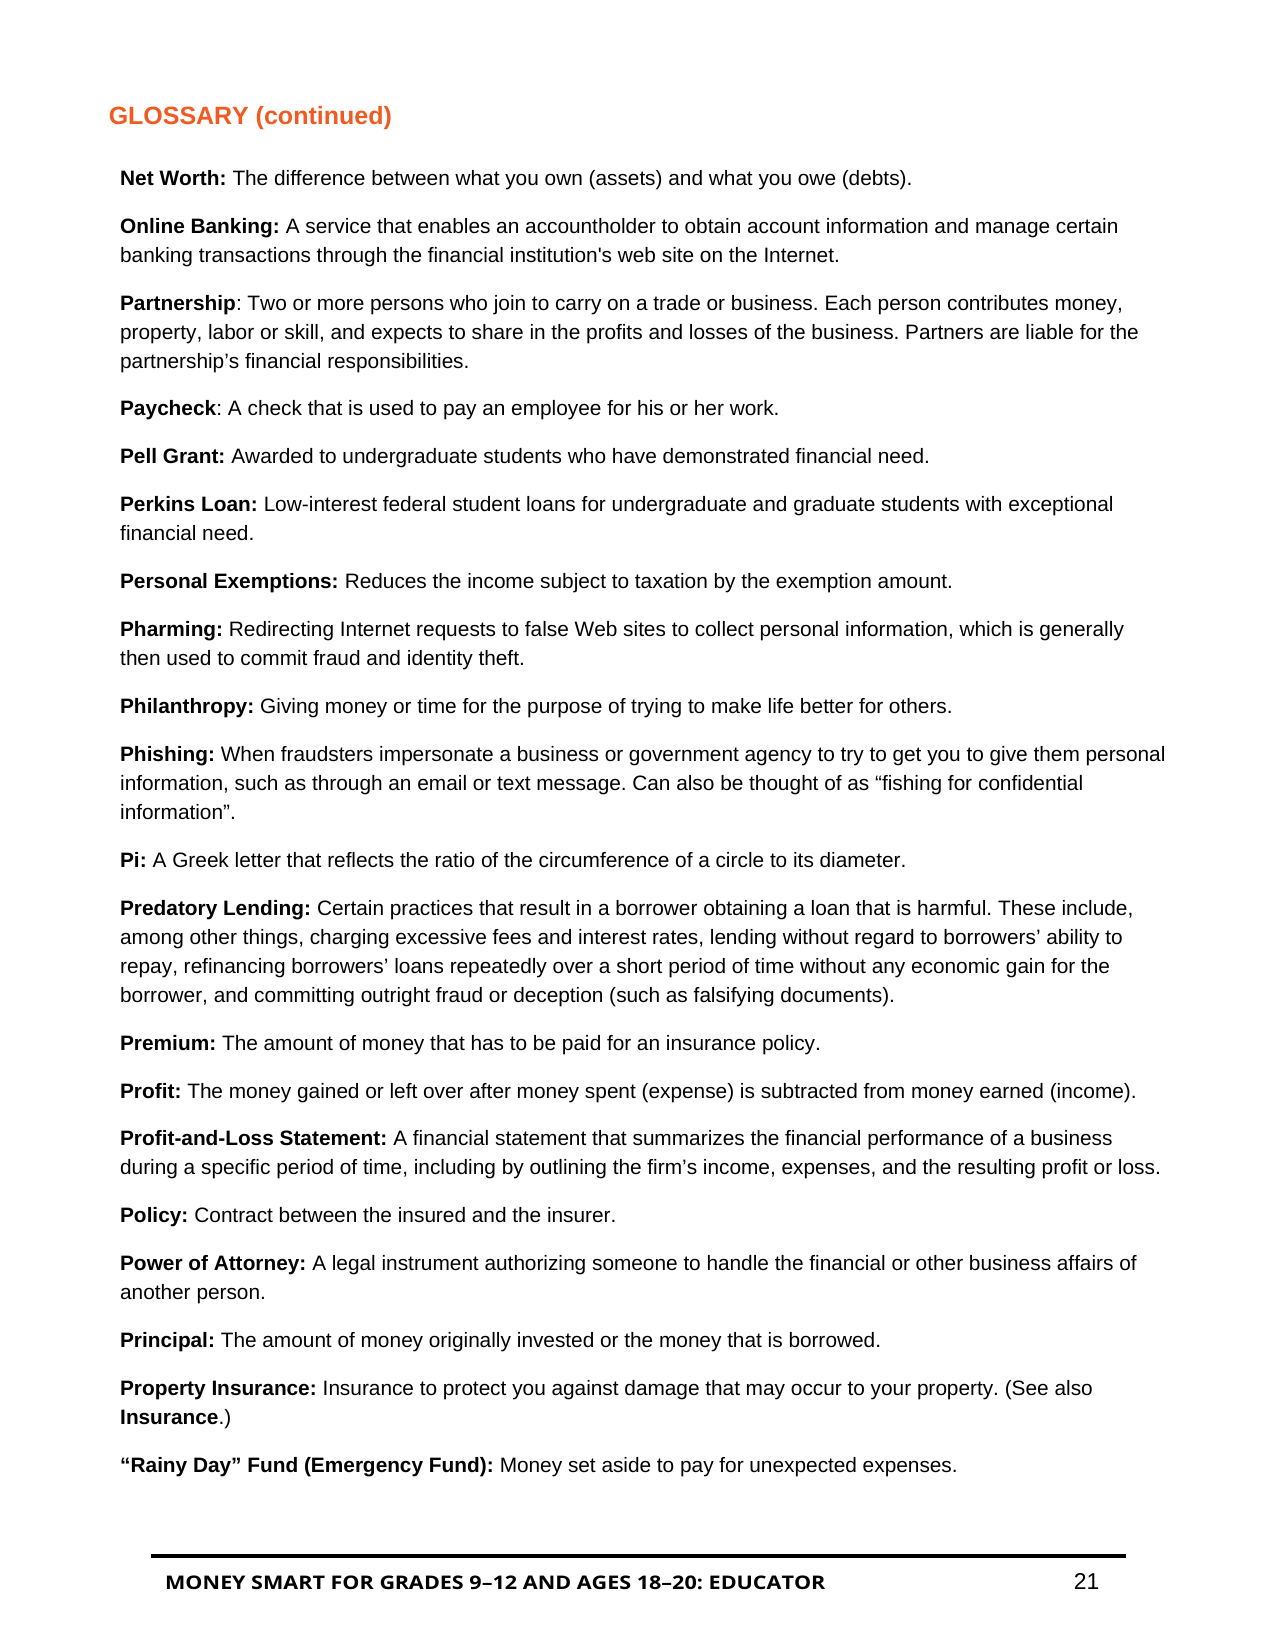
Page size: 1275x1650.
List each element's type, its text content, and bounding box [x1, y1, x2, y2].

text Principal: The amount of money originally invested or the money that is borrowed. [120, 1328, 1169, 1352]
text Pharming: Redirecting Internet requests to false Web sites to collect personal information, which is generally then used to commit fraud and identity theft. [120, 617, 1127, 670]
text Phishing: When fraudsters impersonate a business or government agency to try to get you to give them personal information, such as through an email or text message. Can also be thought of as “fishing for confidential information”. [120, 742, 1177, 824]
text Insurance.) [120, 1404, 1169, 1428]
text Pi: A Greek letter that reflects the ratio of the circumference of a circle to its diameter. [120, 848, 1169, 872]
text Power of Attorney: A legal instrument authorizing someone to handle the financial or other business affairs of another person. [120, 1251, 1169, 1304]
text Perkins Loan: Low-interest federal student loans for undergraduate and graduate students with exceptional financial need. [120, 492, 1117, 545]
text Partnership: Two or more persons who join to carry on a trade or business. Each person contributes money, property, labor or skill, and expects to share in the profits and losses of the business. Partners are liable for the partnership’s financial responsibilities. [120, 291, 1169, 373]
text Paycheck: A check that is used to pay an employee for his or her work. [120, 396, 1169, 420]
text Property Insurance: Insurance to protect you against damage that may occur to your property. (See also [120, 1375, 1169, 1399]
text Net Worth: The difference between what you own (assets) and what you owe (debts). [120, 166, 1169, 190]
text Pell Grant: Awarded to undergraduate students who have demonstrated financial need. [120, 444, 1169, 468]
text “Rainy Day” Fund (Emergency Fund): Money set aside to pay for unexpected expenses. [120, 1452, 1169, 1476]
text Predatory Lending: Certain practices that result in a borrower obtaining a loan that is harmful. These include, among other things, charging excessive fees and interest rates, lending without regard to borrowers’ ability to repay, refinancing borrowers’ loans repeatedly over a short period of time without any economic gain for the borrower, and committing outright fraud or deception (such as falsifying documents). [120, 896, 1169, 1007]
text Philanthropy: Giving money or time for the purpose of trying to make life better for others. [120, 694, 1169, 718]
text Personal Exemptions: Reduces the income subject to taxation by the exemption amount. [120, 569, 1169, 593]
text Policy: Contract between the insured and the insurer. [120, 1203, 1169, 1227]
text Profit-and-Loss Statement: A financial statement that summarizes the financial performance of a business during a specific period of time, including by outlining the firm’s income, expenses, and the resulting profit or loss. [120, 1126, 1164, 1179]
text Premium: The amount of money that has to be paid for an insurance policy. [120, 1031, 1169, 1054]
text Online Banking: A service that enables an accountholder to obtain account information and manage certain banking transactions through the financial institution's web site on the Internet. [120, 214, 1169, 267]
text Profit: The money gained or left over after money spent (expense) is subtracted from money earned (income). [120, 1078, 1169, 1102]
